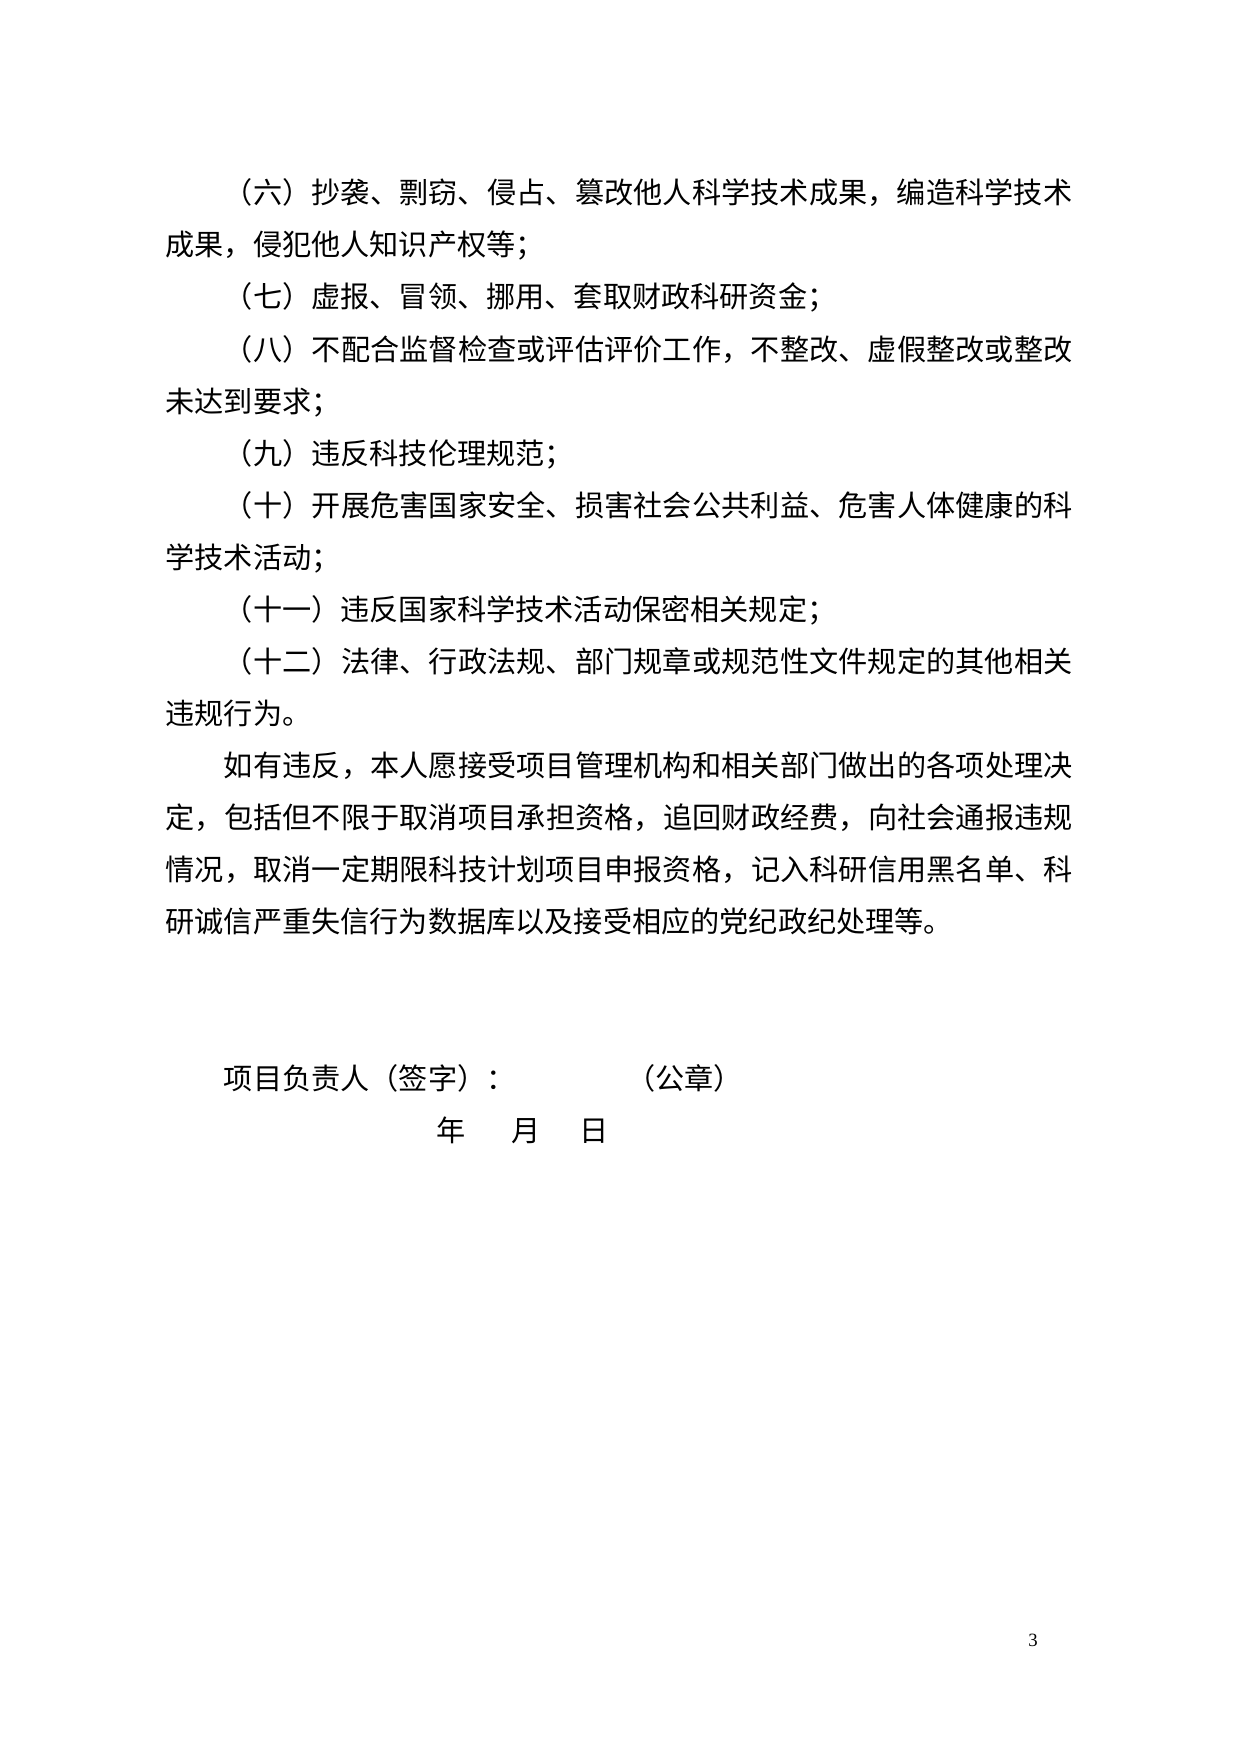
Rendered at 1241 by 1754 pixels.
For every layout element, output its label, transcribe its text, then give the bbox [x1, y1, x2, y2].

text 如有违反，本人愿接受项目管理机构和相关部门做出的各项处理决定，包括但不限于取消项目承担资格，追回财政经费，向社会通报违规情况，取消一定期限科技计划项目申报资格，记入科研信用黑名单、科研诚信严重失信行为数据库以及接受相应的党纪政纪处理等。 [165, 735, 1075, 943]
text （十一）违反国家科学技术活动保密相关规定； [165, 579, 1075, 631]
text 年 月 日 [165, 1099, 1075, 1152]
text （八）不配合监督检查或评估评价工作，不整改、虚假整改或整改未达到要求； [165, 318, 1075, 422]
text （十二）法律、行政法规、部门规章或规范性文件规定的其他相关违规行为。 [165, 631, 1075, 735]
text （七）虚报、冒领、挪用、套取财政科研资金； [165, 266, 1075, 318]
text （六）抄袭、剽窃、侵占、篡改他人科学技术成果，编造科学技术成果，侵犯他人知识产权等； [165, 162, 1075, 266]
text （九）违反科技伦理规范； [165, 422, 1075, 474]
text （十）开展危害国家安全、损害社会公共利益、危害人体健康的科学技术活动； [165, 474, 1075, 579]
text 项目负责人（签字）： （公章） [165, 1047, 1075, 1099]
